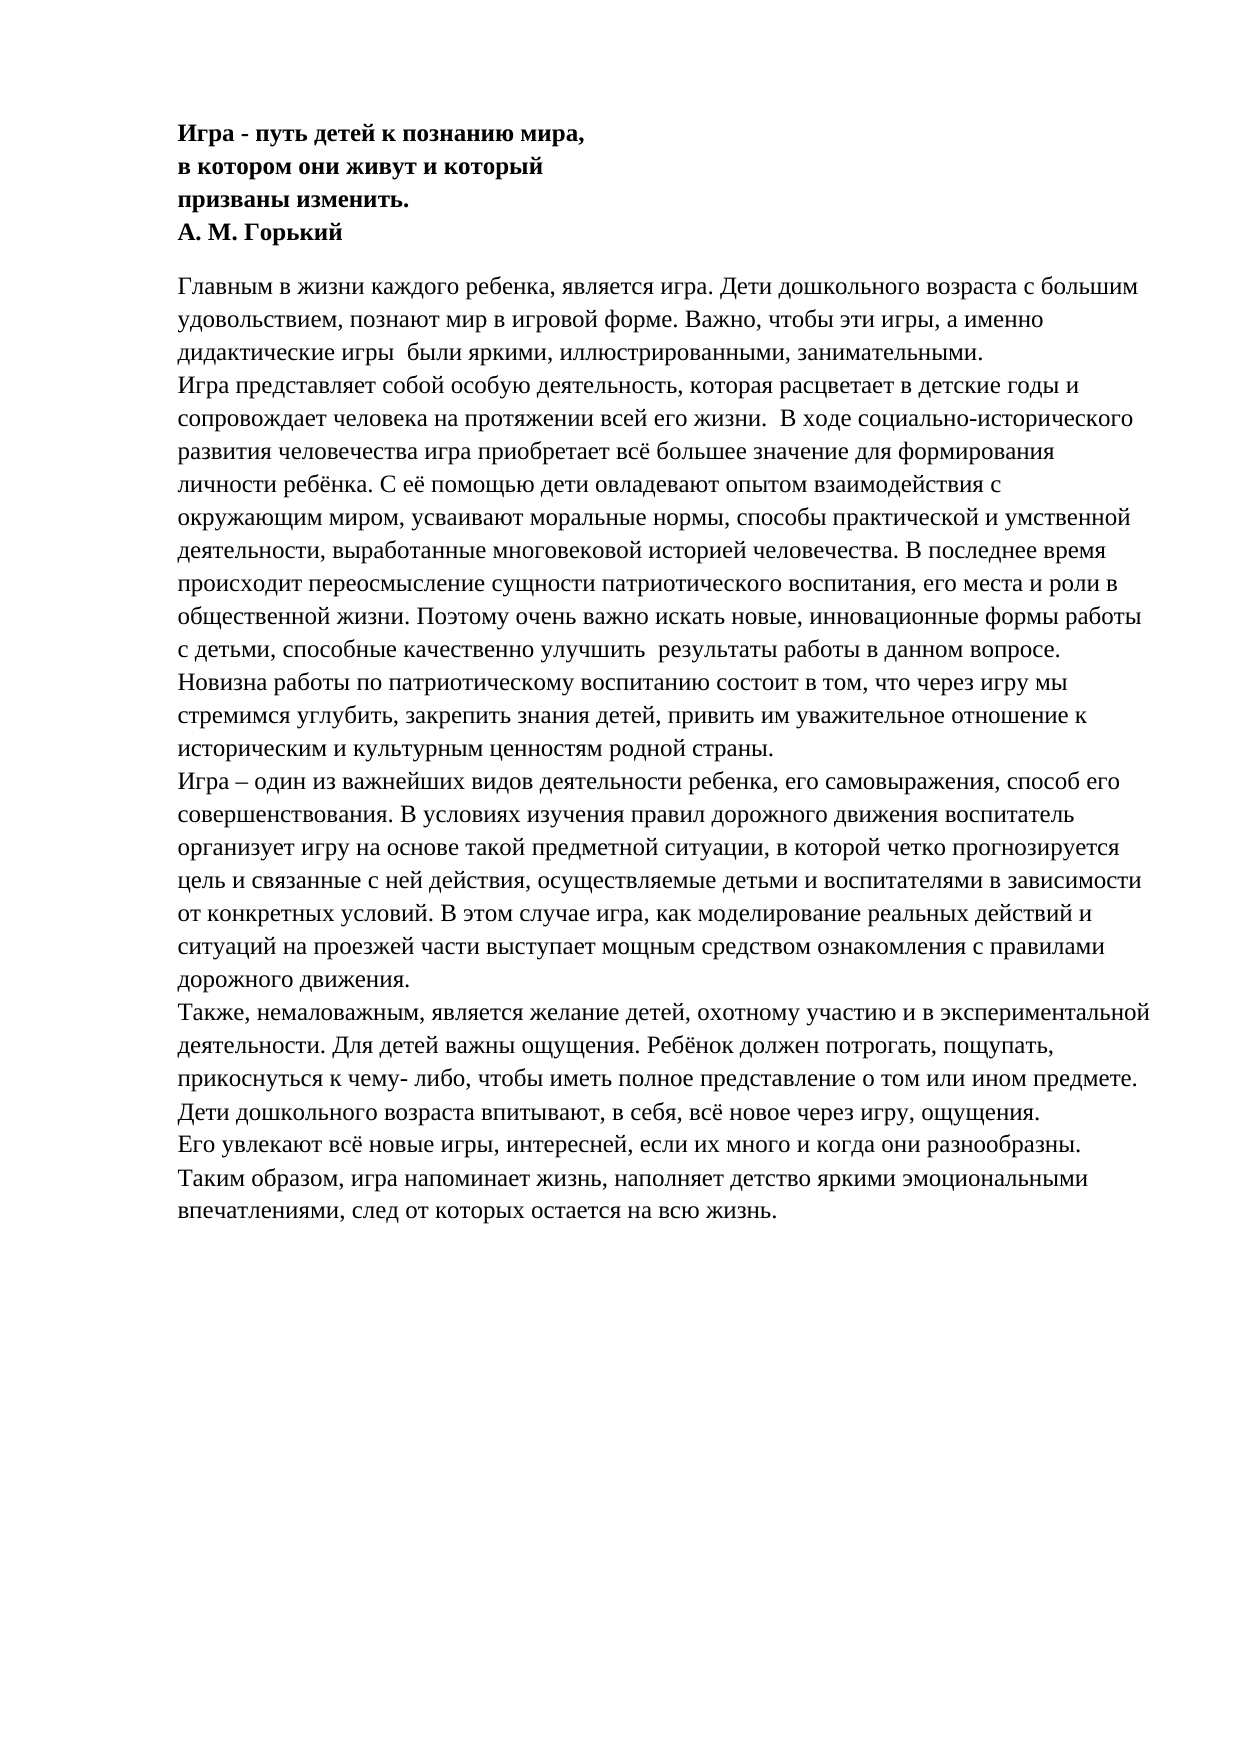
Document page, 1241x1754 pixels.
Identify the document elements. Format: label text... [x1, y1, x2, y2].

text Игра - путь детей к познанию мира, в котором они живут и который призваны изменить. А. М. Горький [177, 118, 1152, 246]
text Главным в жизни каждого ребенка, является игра. Дети дошкольного возраста с большим удовольствием, познают мир в игровой форме. Важно, чтобы эти игры, а именно дидактические игры были яркими, иллюстрированными, занимательными. Игра представляет собой особую деятельность, которая расцветает в детские годы и сопровождает человека на протяжении всей его жизни. В ходе социально-исторического развития человечества игра приобретает всё большее значение для формирования личности ребёнка. С её помощью дети овладевают опытом взаимодействия с окружающим миром, усваивают моральные нормы, способы практической и умственной деятельности, выработанные многовековой историей человечества. В последнее время происходит переосмысление сущности патриотического воспитания, его места и роли в общественной жизни. Поэтому очень важно искать новые, инновационные формы работы с детьми, способные качественно улучшить результаты работы в данном вопросе. Новизна работы по патриотическому воспитанию состоит в том, что через игру мы стремимся углубить, закрепить знания детей, привить им уважительное отношение к историческим и культурным ценностям родной страны. Игра – один из важнейших видов деятельности ребенка, его самовыражения, способ его совершенствования. В условиях изучения правил дорожного движения воспитатель организует игру на основе такой предметной ситуации, в которой четко прогнозируется цель и связанные с ней действия, осуществляемые детьми и воспитателями в зависимости от конкретных условий. В этом случае игра, как моделирование реальных действий и ситуаций на проезжей части выступает мощным средством ознакомления с правилами дорожного движения. Также, немаловажным, является желание детей, охотному участию и в экспериментальной деятельности. Для детей важны ощущения. Ребёнок должен потрогать, пощупать, прикоснуться к чему- либо, чтобы иметь полное представление о том или ином предмете. Дети дошкольного возраста впитывают, в себя, всё новое через игру, ощущения. Его увлекают всё новые игры, интересней, если их много и когда они разнообразны. Таким образом, игра напоминает жизнь, наполняет детство яркими эмоциональными впечатлениями, след от которых остается на всю жизнь. [177, 271, 1152, 1224]
